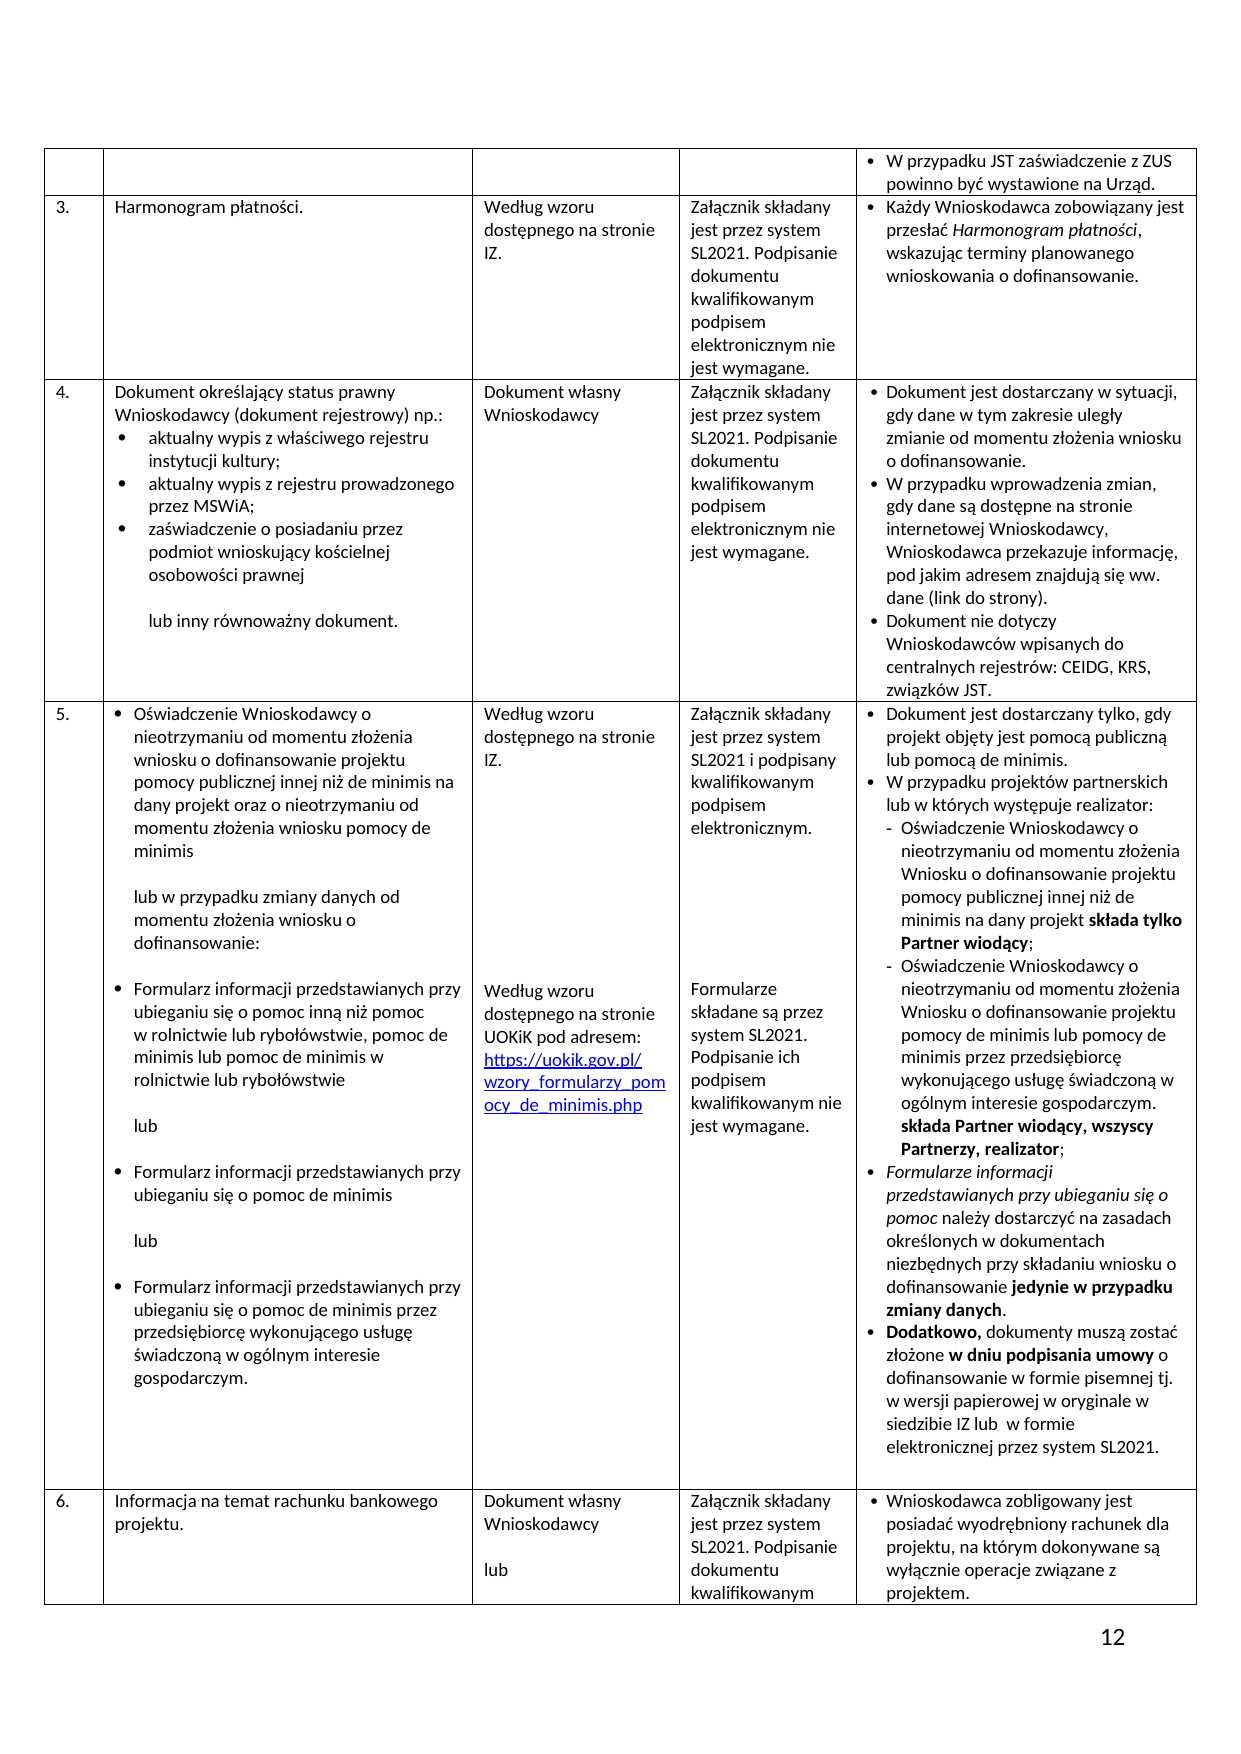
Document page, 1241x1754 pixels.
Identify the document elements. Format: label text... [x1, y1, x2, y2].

table_cell Dokument własny Wnioskodawcy [473, 380, 679, 701]
table_cell Dokument jest dostarczany w sytuacji, gdy dane w tym zakresie uległy zmianie od momentu złożenia wniosku o dofinansowanie. W przypadku wprowadzenia zmian, gdy dane są dostępne na stronie internetowej Wnioskodawcy, Wnioskodawca przekazuje informację, pod jakim adresem znajdują się ww. dane (link do strony). Dokument nie dotyczy Wnioskodawców wpisanych do centralnych rejestrów: CEIDG, KRS, związków JST. [857, 380, 1196, 701]
table_cell 6. [45, 1490, 103, 1604]
table_cell Załącznik składany jest przez system SL2021. Podpisanie dokumentu kwalifikowanym podpisem elektronicznym nie jest wymagane. [680, 196, 856, 379]
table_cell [104, 149, 472, 194]
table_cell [473, 1490, 679, 1604]
table_cell Dokument określający status prawny Wnioskodawcy (dokument rejestrowy) np.: aktualny wypis z właściwego rejestru instytucji kultury; aktualny wypis z rejestru prowadzonego przez MSWiA; zaświadczenie o posiadaniu przez podmiot wnioskujący kościelnej osobowości prawnej lub inny równoważny dokument. [104, 380, 472, 701]
table_cell Załącznik składany jest przez system SL2021 i podpisany kwalifikowanym podpisem elektronicznym. Formularze składane są przez system SL2021. Podpisanie ich podpisem kwalifikowanym nie jest wymagane. [680, 702, 856, 1489]
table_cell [680, 1490, 856, 1604]
table_cell 3. [45, 196, 103, 379]
table_cell 4. [45, 380, 103, 701]
table_cell 5. [45, 702, 103, 1489]
table_cell Dokument jest dostarczany tylko, gdy projekt objęty jest pomocą publiczną lub pomocą de minimis. W przypadku projektów partnerskich lub w których występuje realizator: Oświadczenie Wnioskodawcy o nieotrzymaniu od momentu złożenia Wniosku o dofinansowanie projektu pomocy publicznej innej niż de minimis na dany projekt składa tylko Partner wiodący; Oświadczenie Wnioskodawcy o nieotrzymaniu od momentu złożenia Wniosku o dofinansowanie projektu pomocy de minimis lub pomocy de minimis przez przedsiębiorcę wykonującego usługę świadczoną w ogólnym interesie gospodarczym. składa Partner wiodący, wszyscy Partnerzy, realizator; Formularze informacji przedstawianych przy ubieganiu się o pomoc należy dostarczyć na zasadach określonych w dokumentach niezbędnych przy składaniu wniosku o dofinansowanie jedynie w przypadku zmiany danych. Dodatkowo, dokumenty muszą zostać złożone w dniu podpisania umowy o dofinansowanie w formie pisemnej tj. w wersji papierowej w oryginale w siedzibie IZ lub w formie elektronicznej przez system SL2021. [857, 702, 1196, 1489]
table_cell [104, 1490, 472, 1604]
table_cell Każdy Wnioskodawca zobowiązany jest przesłać Harmonogram płatności, wskazując terminy planowanego wnioskowania o dofinansowanie. [857, 196, 1196, 379]
table_cell Według wzoru dostępnego na stronie IZ. [473, 196, 679, 379]
table_cell Harmonogram płatności. [104, 196, 472, 379]
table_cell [680, 149, 856, 194]
table_cell Według wzoru dostępnego na stronie IZ. Według wzoru dostępnego na stronie UOKiK pod adresem: https://uokik.gov.pl/wzory_formularzy_pomocy_de_minimis.php [473, 702, 679, 1489]
table_cell Oświadczenie Wnioskodawcy o nieotrzymaniu od momentu złożenia wniosku o dofinansowanie projektu pomocy publicznej innej niż de minimis na dany projekt oraz o nieotrzymaniu od momentu złożenia wniosku pomocy de minimis lub w przypadku zmiany danych od momentu złożenia wniosku o dofinansowanie: Formularz informacji przedstawianych przy ubieganiu się o pomoc inną niż pomoc w rolnictwie lub rybołówstwie, pomoc de minimis lub pomoc de minimis w rolnictwie lub rybołówstwie lub Formularz informacji przedstawianych przy ubieganiu się o pomoc de minimis lub Formularz informacji przedstawianych przy ubieganiu się o pomoc de minimis przez przedsiębiorcę wykonującego usługę świadczoną w ogólnym interesie gospodarczym. [104, 702, 472, 1489]
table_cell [857, 149, 1196, 194]
table_cell Załącznik składany jest przez system SL2021. Podpisanie dokumentu kwalifikowanym podpisem elektronicznym nie jest wymagane. [680, 380, 856, 701]
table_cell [473, 149, 679, 194]
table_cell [857, 1490, 1196, 1604]
table_cell 2. [45, 149, 103, 194]
